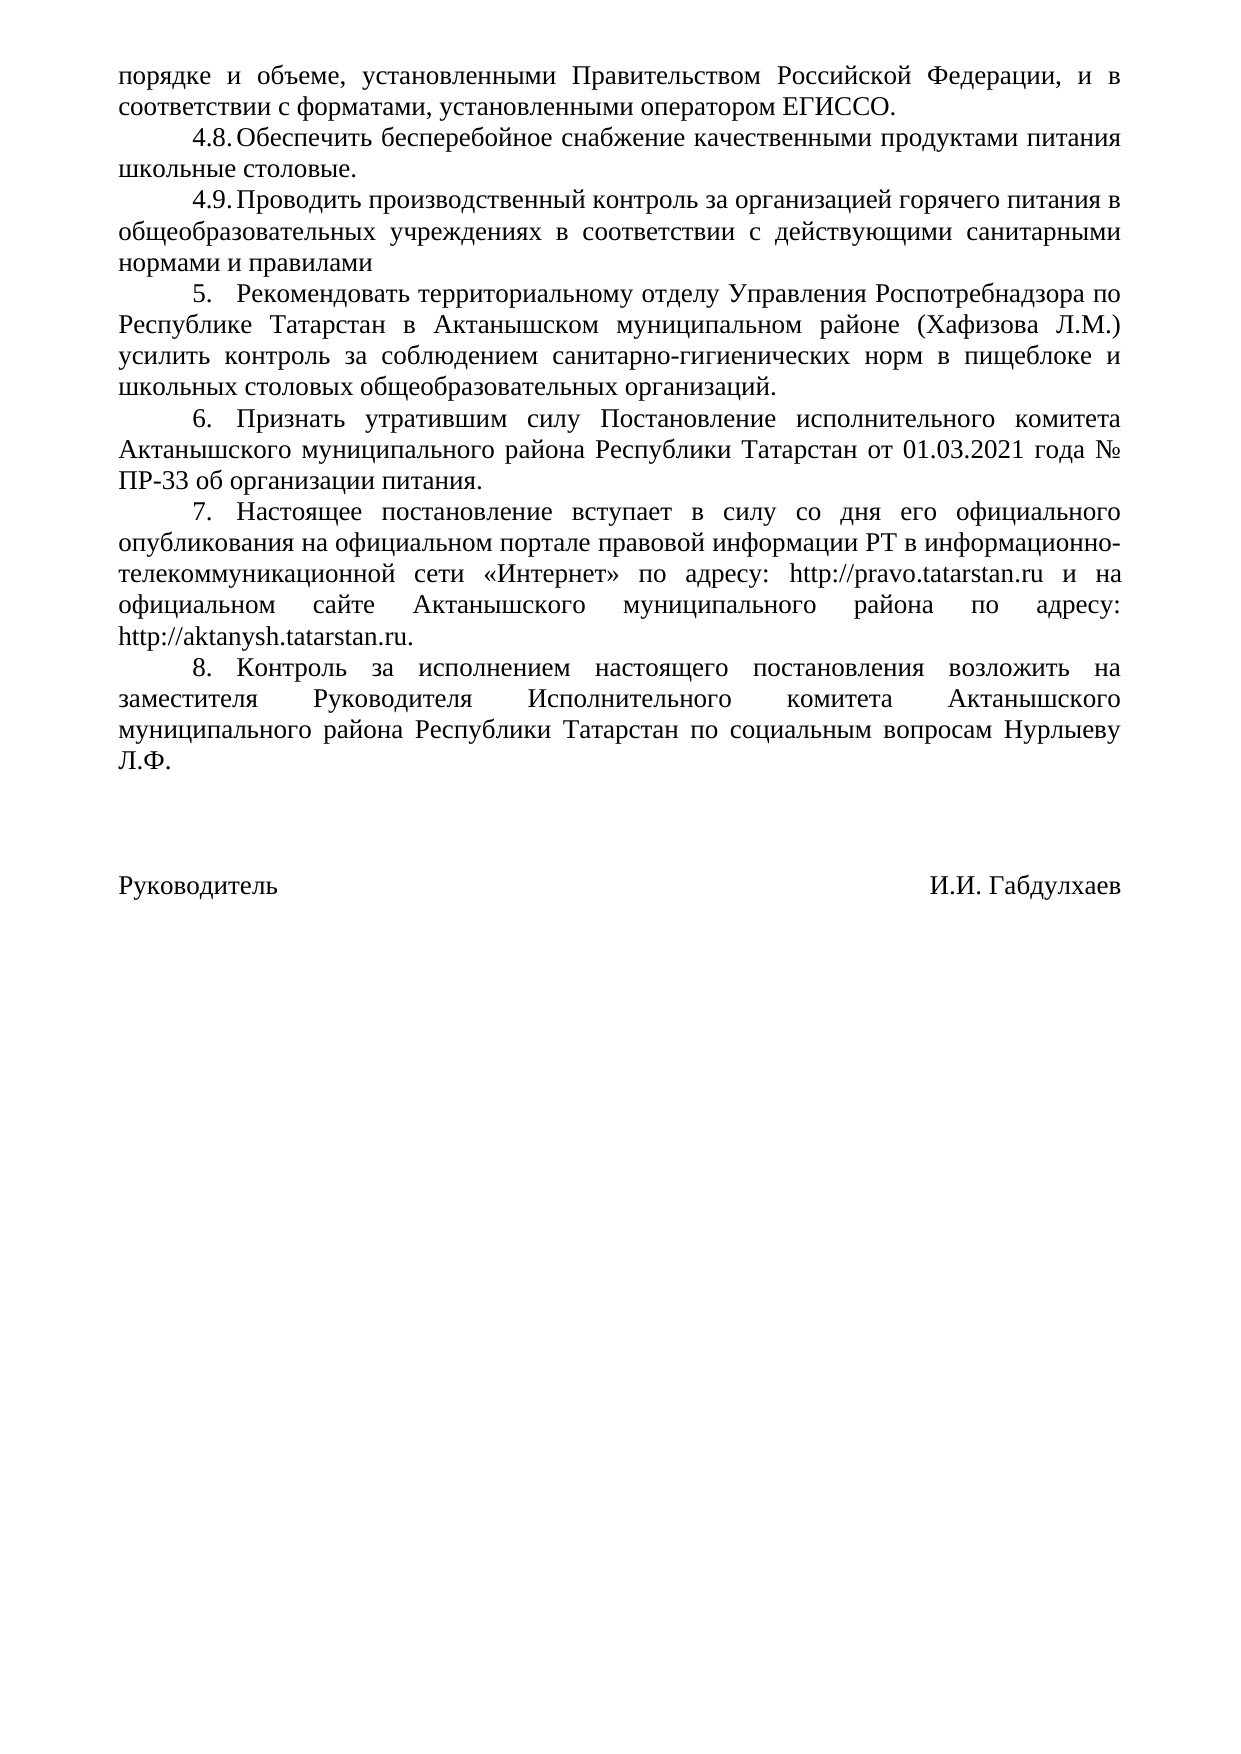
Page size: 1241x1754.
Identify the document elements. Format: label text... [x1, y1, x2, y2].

list Проводить производственный контроль за организацией горячего питания в общеобразовательных учреждениях в соответствии с действующими санитарными нормами и правилами [118, 184, 1122, 277]
list Контроль за исполнением настоящего постановления возложить на заместителя Руководителя Исполнительного комитета Актанышского муниципального района Республики Татарстан по социальным вопросам Нурлыеву Л.Ф. [118, 651, 1122, 775]
text Руководитель И.И. Габдулхаев [118, 869, 1122, 900]
list Обеспечить бесперебойное снабжение качественными продуктами питания школьные столовые. [118, 121, 1122, 184]
list Рекомендовать территориальному отделу Управления Роспотребнадзора по Республике Татарстан в Актанышском муниципальном районе (Хафизова Л.М.) усилить контроль за соблюдением санитарно-гигиенических норм в пищеблоке и школьных столовых общеобразовательных организаций. [118, 277, 1122, 402]
list Признать утратившим силу Постановление исполнительного комитета Актанышского муниципального района Республики Татарстан от 01.03.2021 года № ПР-33 об организации питания. [118, 402, 1122, 495]
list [118, 59, 1122, 121]
list Настоящее постановление вступает в силу со дня его официального опубликования на официальном портале правовой информации РТ в информационно-телекоммуникационной сети «Интернет» по адресу: http://pravo.tatarstan.ru и на официальном сайте Актанышского муниципального района по адресу: http://aktanysh.tatarstan.ru. [118, 495, 1122, 651]
